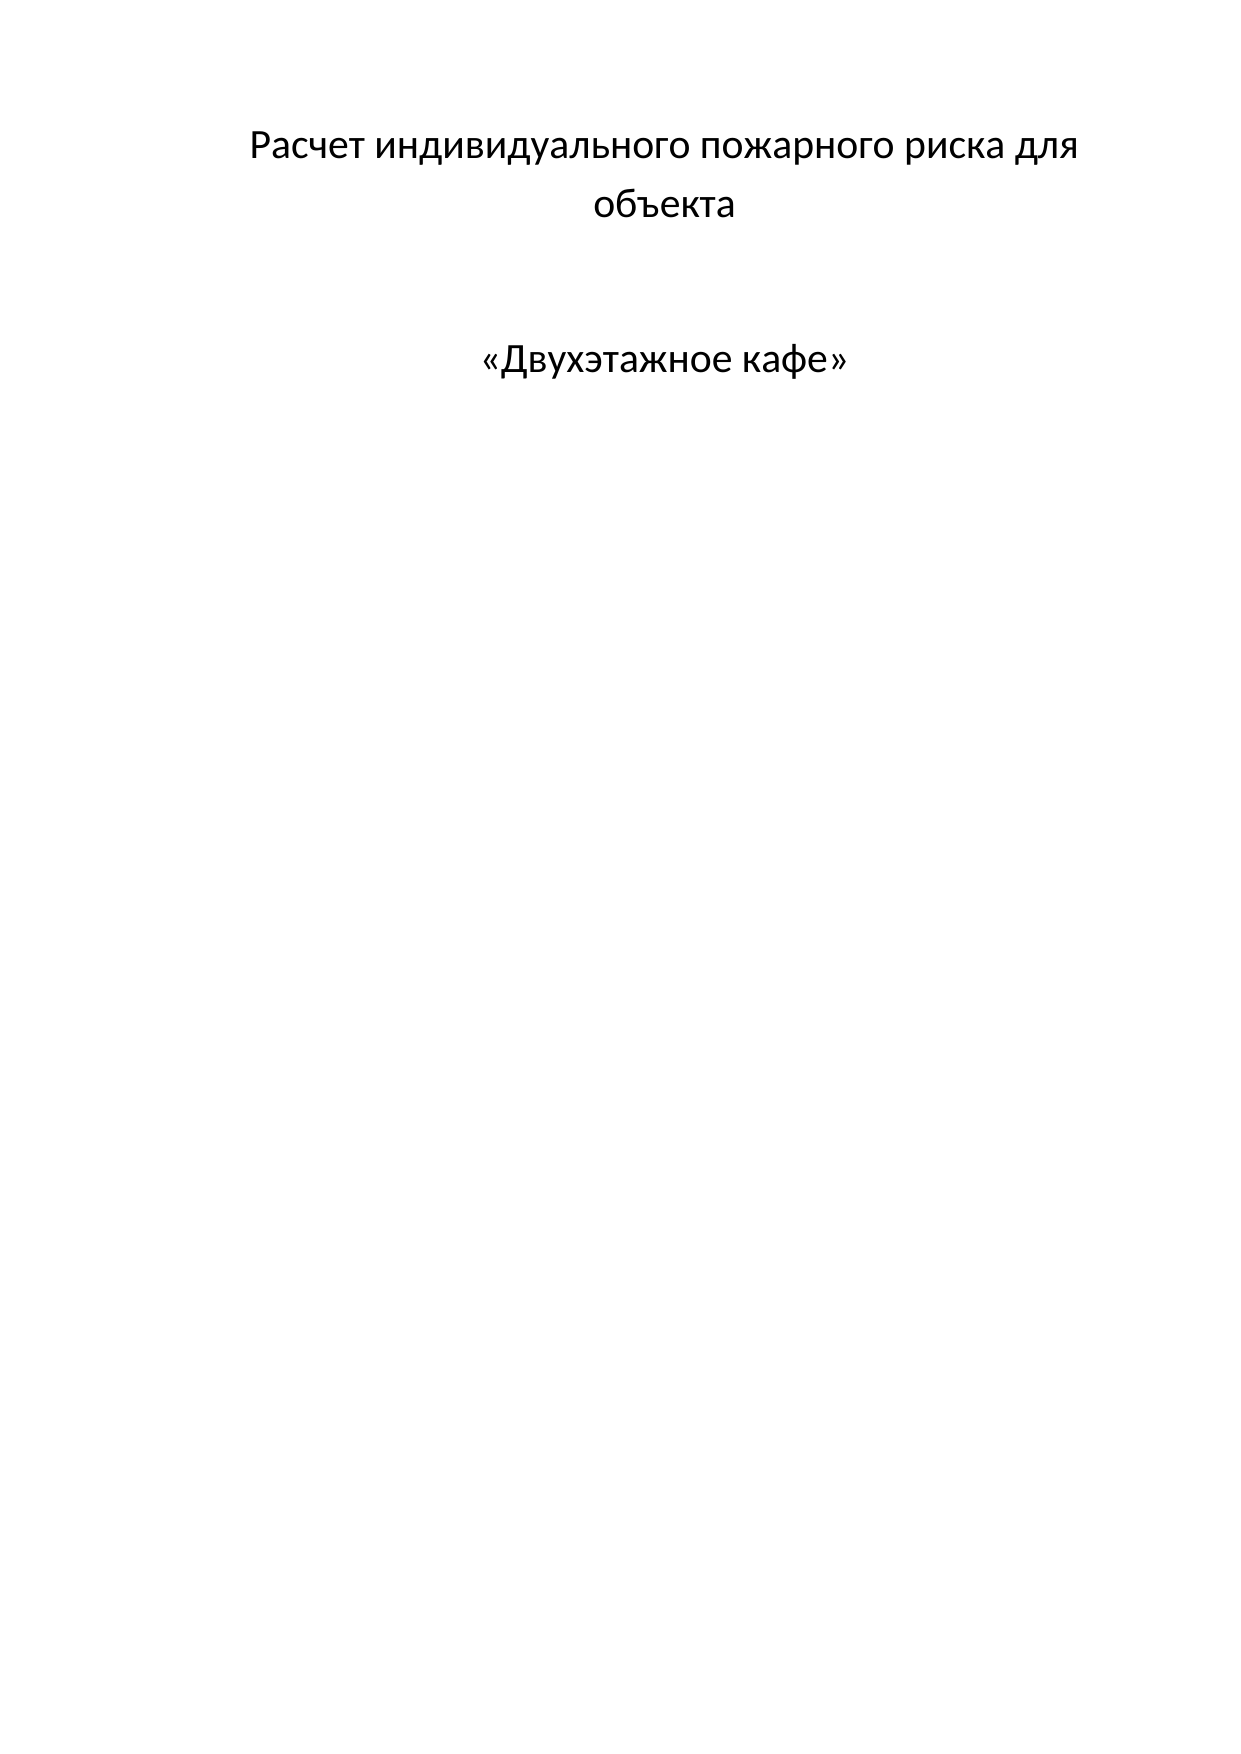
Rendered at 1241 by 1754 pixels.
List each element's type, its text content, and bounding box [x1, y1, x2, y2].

text «Двухэтажное кафе» [177, 332, 1152, 383]
text Расчет индивидуального пожарного риска для объекта [177, 118, 1152, 227]
